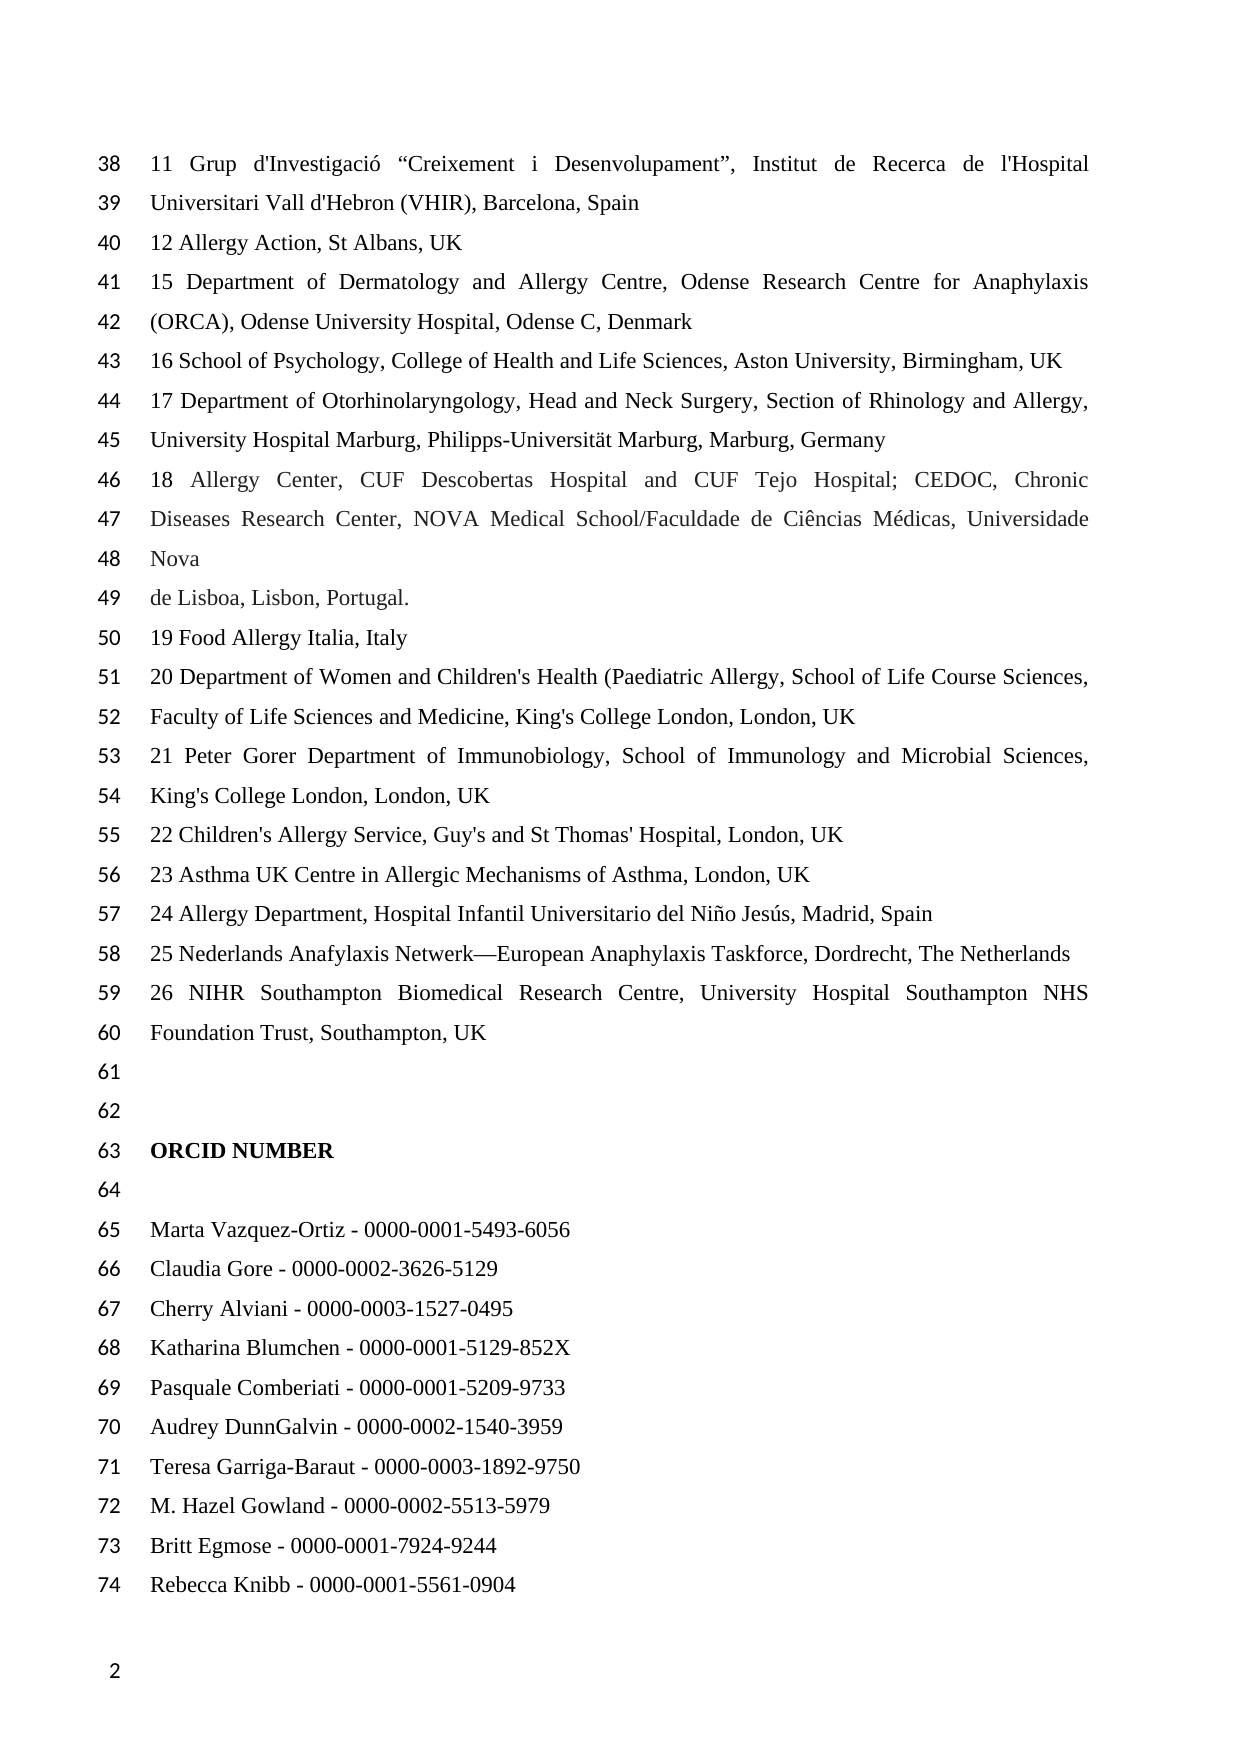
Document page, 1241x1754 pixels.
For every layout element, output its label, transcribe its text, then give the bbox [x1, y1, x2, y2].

text Audrey DunnGalvin - 0000-0002-1540-3959 [150, 1413, 1090, 1440]
text M. Hazel Gowland - 0000-0002-5513-5979 [150, 1492, 1090, 1519]
text 20 Department of Women and Children's Health (Paediatric Allergy, School of Life Course Sciences, Faculty of Life Sciences and Medicine, King's College London, London, UK [150, 663, 1090, 729]
text 25 Nederlands Anafylaxis Netwerk—European Anaphylaxis Taskforce, Dordrecht, The Netherlands [150, 939, 1090, 966]
text 26 NIHR Southampton Biomedical Research Centre, University Hospital Southampton NHS Foundation Trust, Southampton, UK [150, 979, 1090, 1045]
text 18 Allergy Center, CUF Descobertas Hospital and CUF Tejo Hospital; CEDOC, Chronic Diseases Research Center, NOVA Medical School/Faculdade de Ciências Médicas, Universidade Nova de Lisboa, Lisbon, Portugal. [150, 466, 1090, 505]
text 22 Children's Allergy Service, Guy's and St Thomas' Hospital, London, UK [150, 821, 1090, 847]
text 23 Asthma UK Centre in Allergic Mechanisms of Asthma, London, UK [150, 861, 1090, 887]
text Katharina Blumchen - 0000-0001-5129-852X [150, 1334, 1090, 1361]
text 18 Allergy Center, CUF Descobertas Hospital and CUF Tejo Hospital; CEDOC, Chronic Diseases Research Center, NOVA Medical School/Faculdade de Ciências Médicas, Universidade Nova de Lisboa, Lisbon, Portugal. [150, 532, 1090, 611]
text Marta Vazquez-Ortiz - 0000-0001-5493-6056 [150, 1216, 1090, 1242]
text 17 Department of Otorhinolaryngology, Head and Neck Surgery, Section of Rhinology and Allergy, University Hospital Marburg, Philipps-Universität Marburg, Marburg, Germany [150, 387, 1090, 453]
text Rebecca Knibb - 0000-0001-5561-0904 [150, 1571, 1090, 1598]
text Claudia Gore - 0000-0002-3626-5129 [150, 1255, 1090, 1282]
text 15 Department of Dermatology and Allergy Centre, Odense Research Centre for Anaphylaxis (ORCA), Odense University Hospital, Odense C, Denmark [150, 268, 1090, 334]
text 21 Peter Gorer Department of Immunobiology, School of Immunology and Microbial Sciences, King's College London, London, UK [150, 742, 1090, 808]
text Pasquale Comberiati - 0000-0001-5209-9733 [150, 1374, 1090, 1400]
text ORCID NUMBER [150, 1137, 1090, 1163]
text 11 Grup d'Investigació “Creixement i Desenvolupament”, Institut de Recerca de l'Hospital Universitari Vall d'Hebron (VHIR), Barcelona, Spain [150, 150, 1090, 216]
text 24 Allergy Department, Hospital Infantil Universitario del Niño Jesús, Madrid, Spain [150, 900, 1090, 926]
text Cherry Alviani - 0000-0003-1527-0495 [150, 1295, 1090, 1321]
text 19 Food Allergy Italia, Italy [150, 624, 1090, 650]
text Teresa Garriga-Baraut - 0000-0003-1892-9750 [150, 1453, 1090, 1479]
text 16 School of Psychology, College of Health and Life Sciences, Aston University, Birmingham, UK [150, 347, 1090, 374]
text Britt Egmose - 0000-0001-7924-9244 [150, 1532, 1090, 1558]
text 12 Allergy Action, St Albans, UK [150, 229, 1090, 255]
